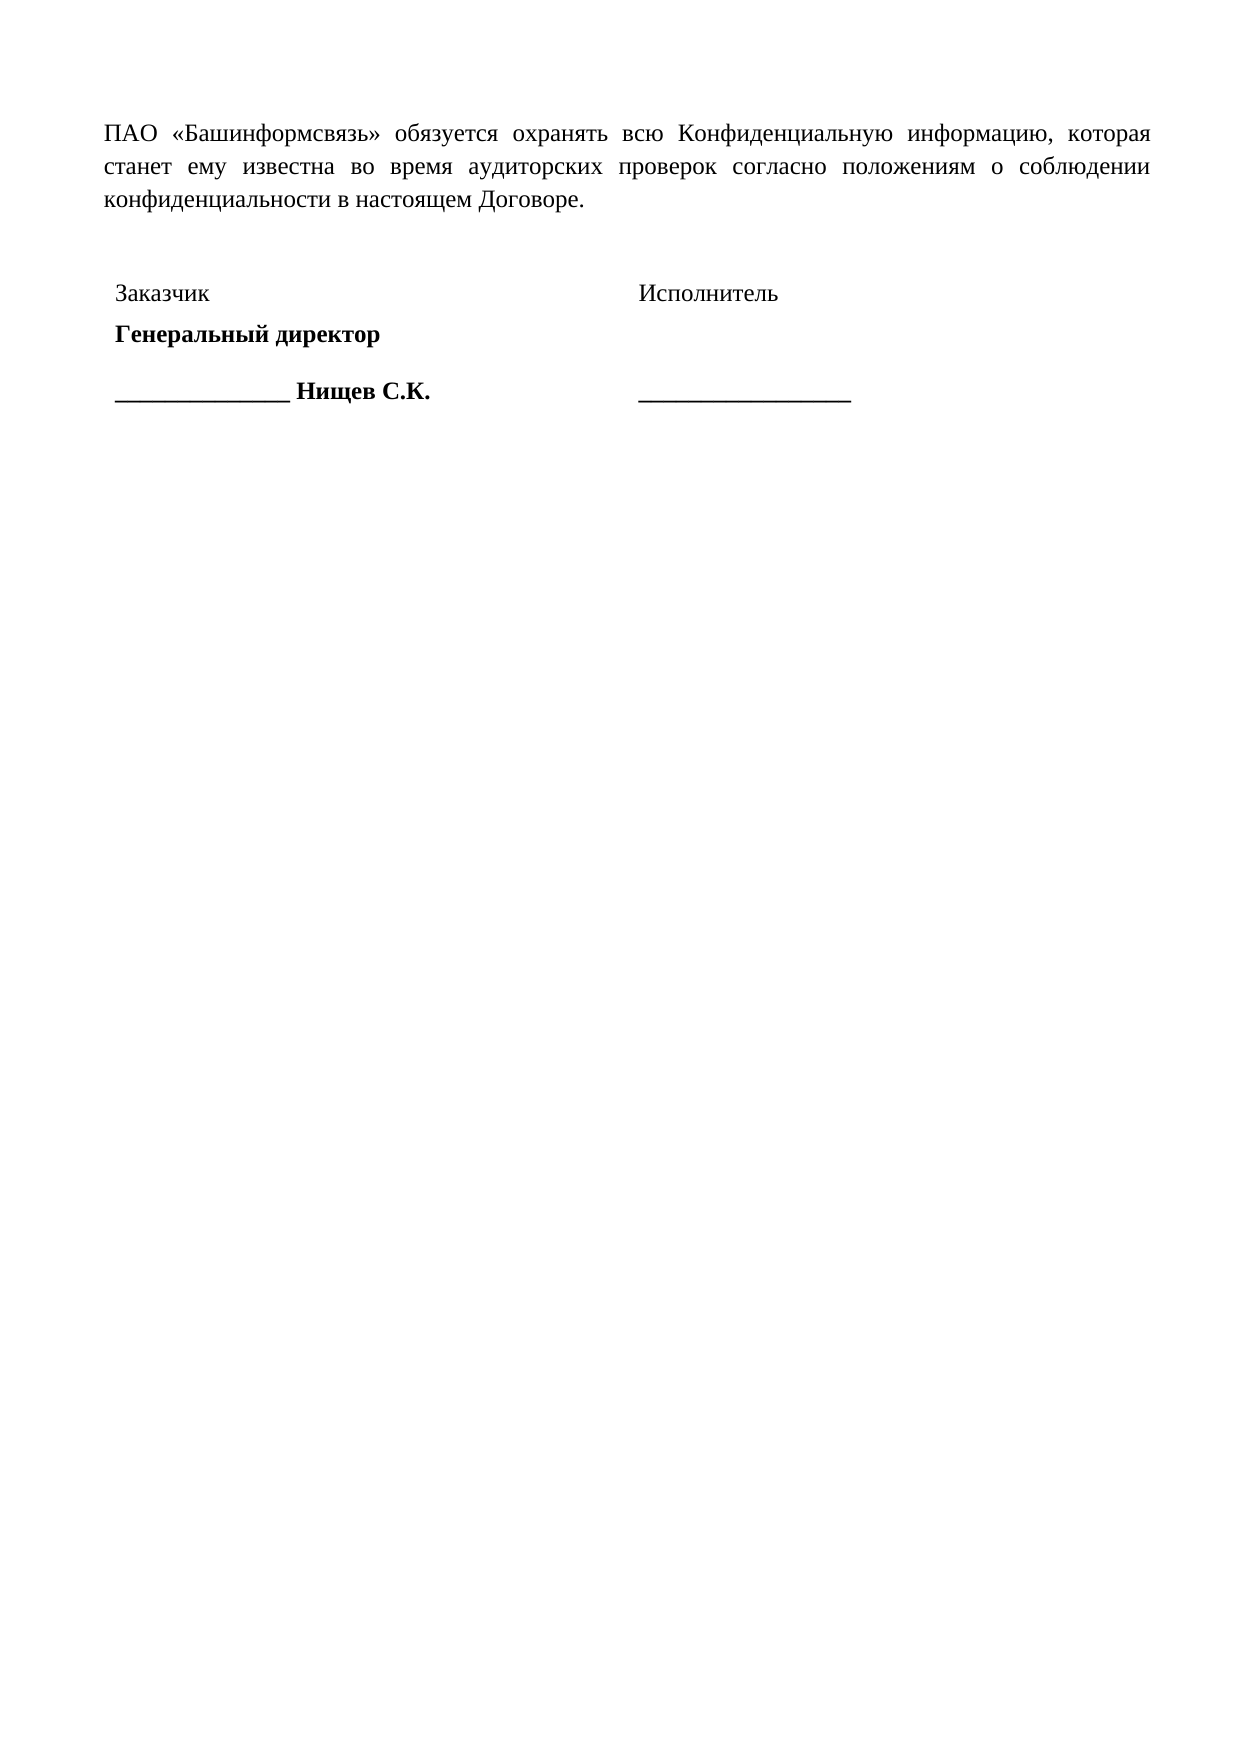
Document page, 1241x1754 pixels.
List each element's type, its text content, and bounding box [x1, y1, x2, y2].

table_header Заказчик [104, 278, 627, 319]
table_cell _________________ [627, 319, 1151, 405]
table_header Исполнитель [627, 278, 1151, 319]
table_cell Генеральный директор ______________ Нищев С.К. [104, 319, 627, 405]
text ПАО «Башинформсвязь» обязуется охранять всю Конфиденциальную информацию, которая станет ему известна во время аудиторских проверок согласно положениям о соблюдении конфиденциальности в настоящем Договоре. [103, 118, 1152, 213]
